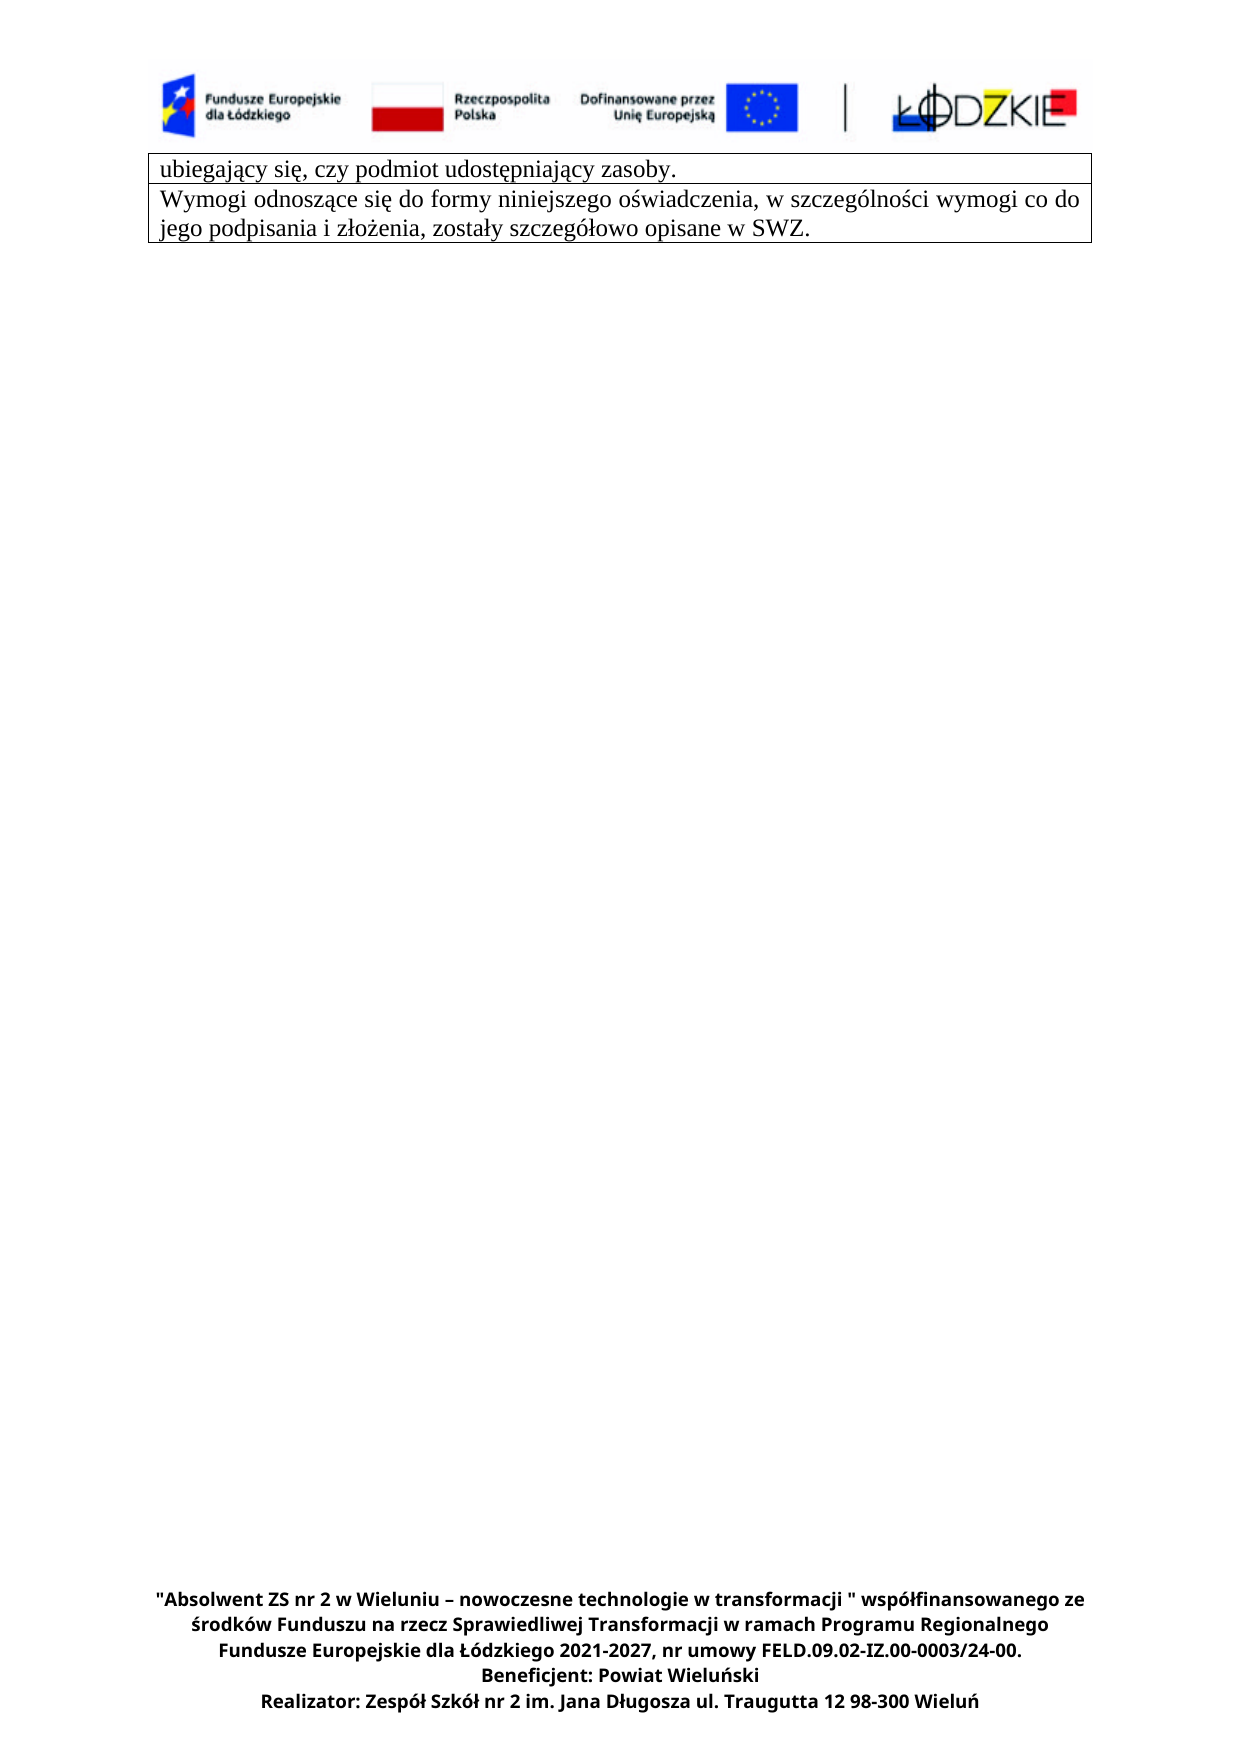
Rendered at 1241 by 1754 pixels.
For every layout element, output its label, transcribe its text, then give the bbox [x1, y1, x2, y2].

picture [147, 59, 1093, 154]
table_cell Wymogi odnoszące się do formy niniejszego oświadczenia, w szczególności wymogi co do jego podpisania i złożenia, zostały szczegółowo opisane w SWZ. [149, 184, 1091, 242]
